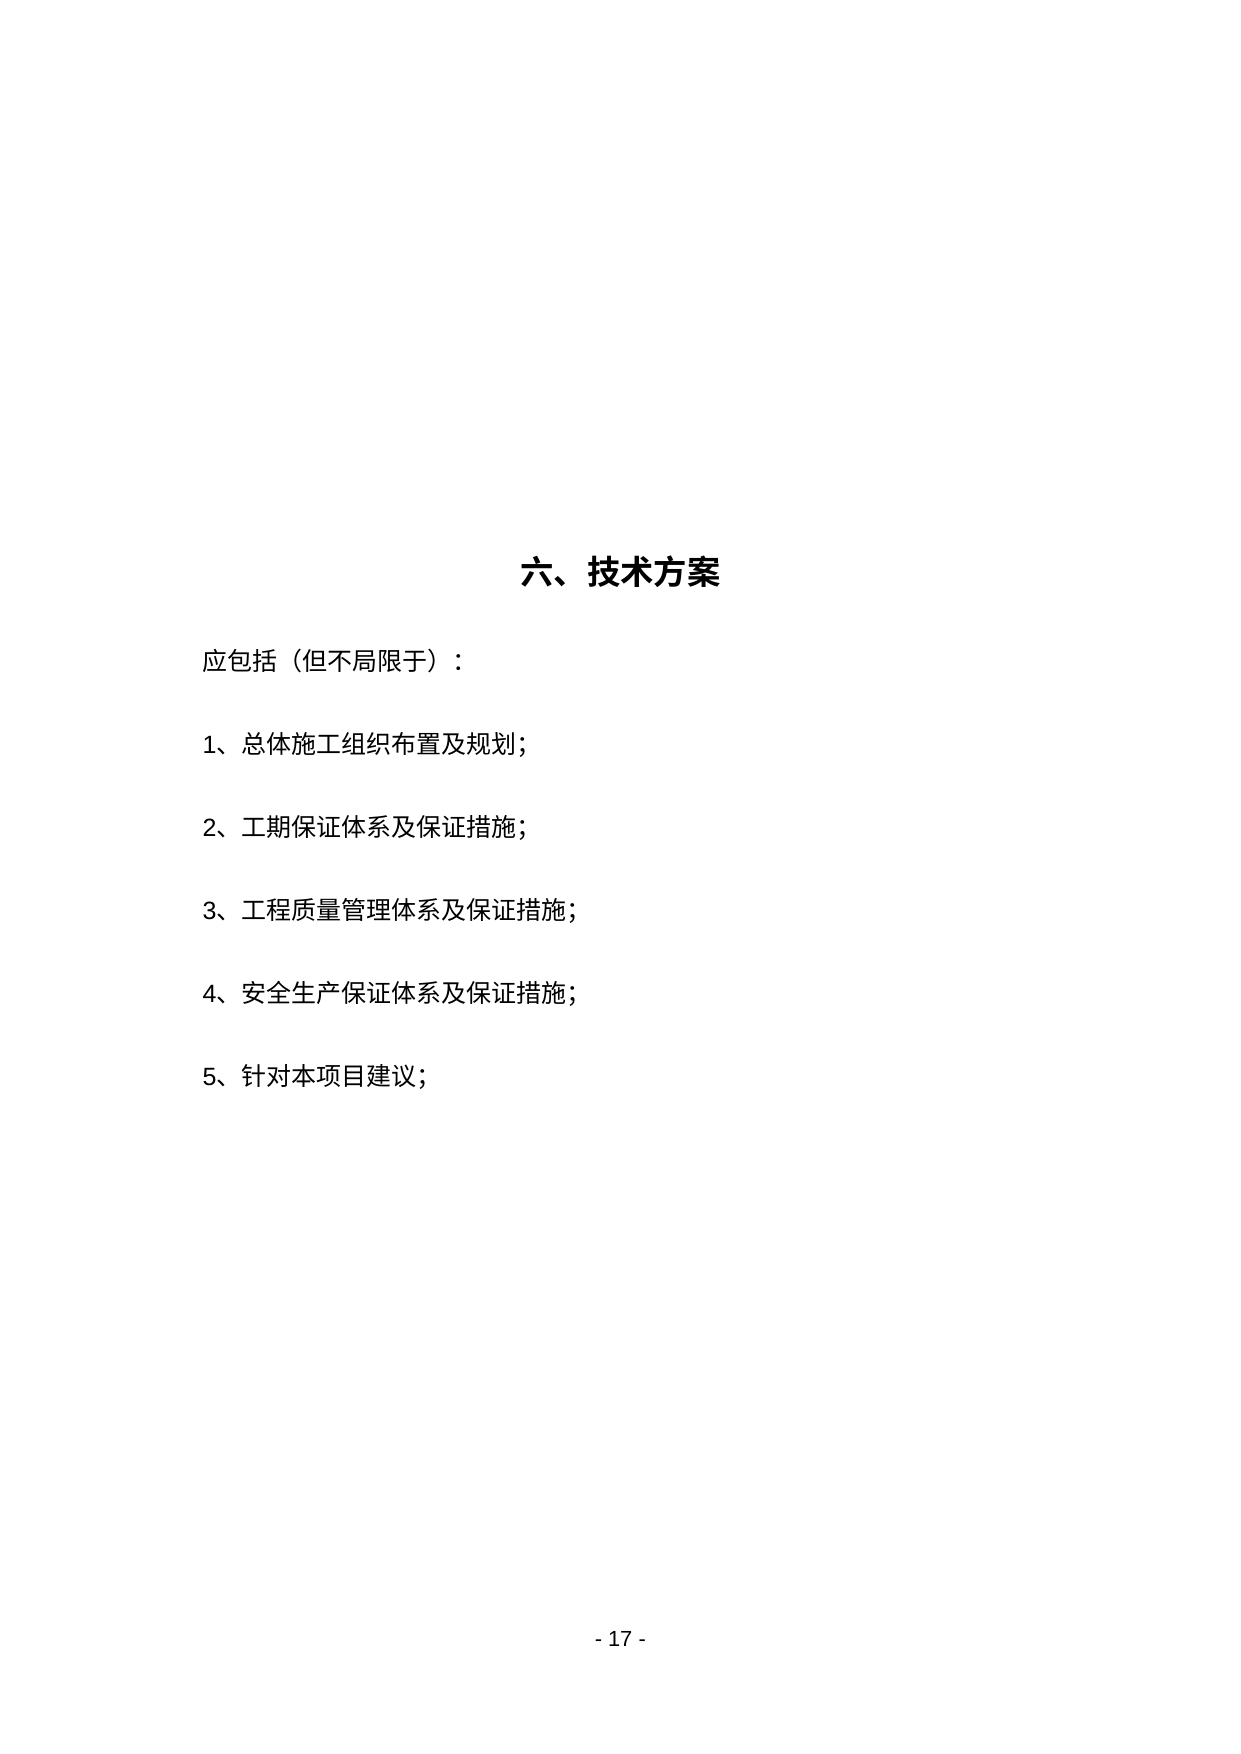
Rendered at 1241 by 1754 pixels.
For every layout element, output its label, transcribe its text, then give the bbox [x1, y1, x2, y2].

text 六、技术方案 [148, 538, 1092, 603]
text 3、工程质量管理体系及保证措施； [148, 876, 1092, 941]
text 2、工期保证体系及保证措施； [148, 793, 1092, 858]
text 5、针对本项目建议； [148, 1042, 1092, 1107]
text 应包括（但不局限于）： [148, 627, 1092, 692]
text 1、总体施工组织布置及规划； [148, 710, 1092, 775]
text 4、安全生产保证体系及保证措施； [148, 959, 1092, 1024]
